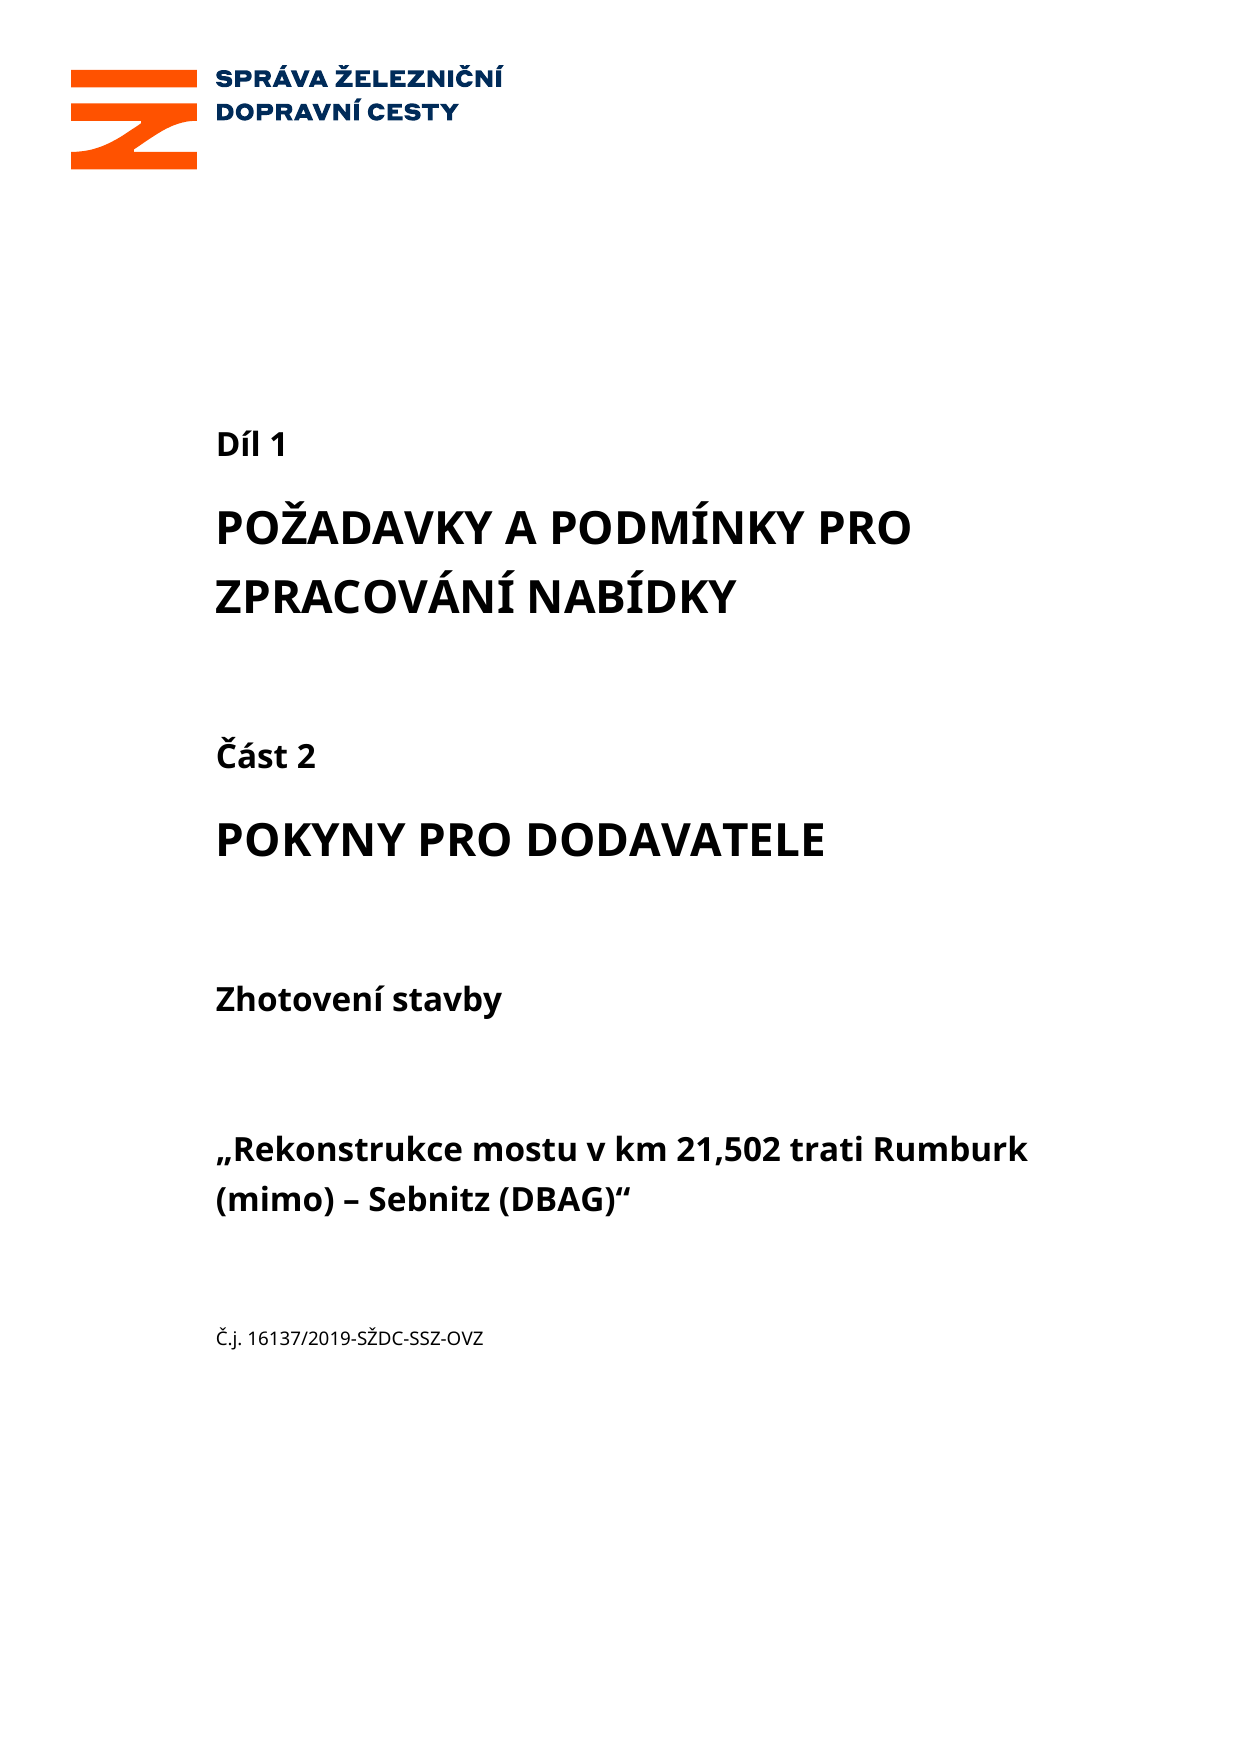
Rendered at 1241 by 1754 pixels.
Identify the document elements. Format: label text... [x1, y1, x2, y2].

list Č.j. 16137/2019-SŽDC-SSZ-OVZ [216, 1326, 1122, 1351]
text Pokyny pro dodavatele [216, 808, 1122, 870]
text Zhotovení stavby [216, 976, 1122, 1022]
text „Rekonstrukce mostu v km 21,502 trati Rumburk (mimo) – Sebnitz (DBAG)“ [216, 1126, 1122, 1221]
text Část 2 [216, 733, 1122, 778]
text Požadavky a podmínky pro zpracování nabídky [216, 496, 1122, 627]
text Díl 1 [216, 421, 1122, 466]
